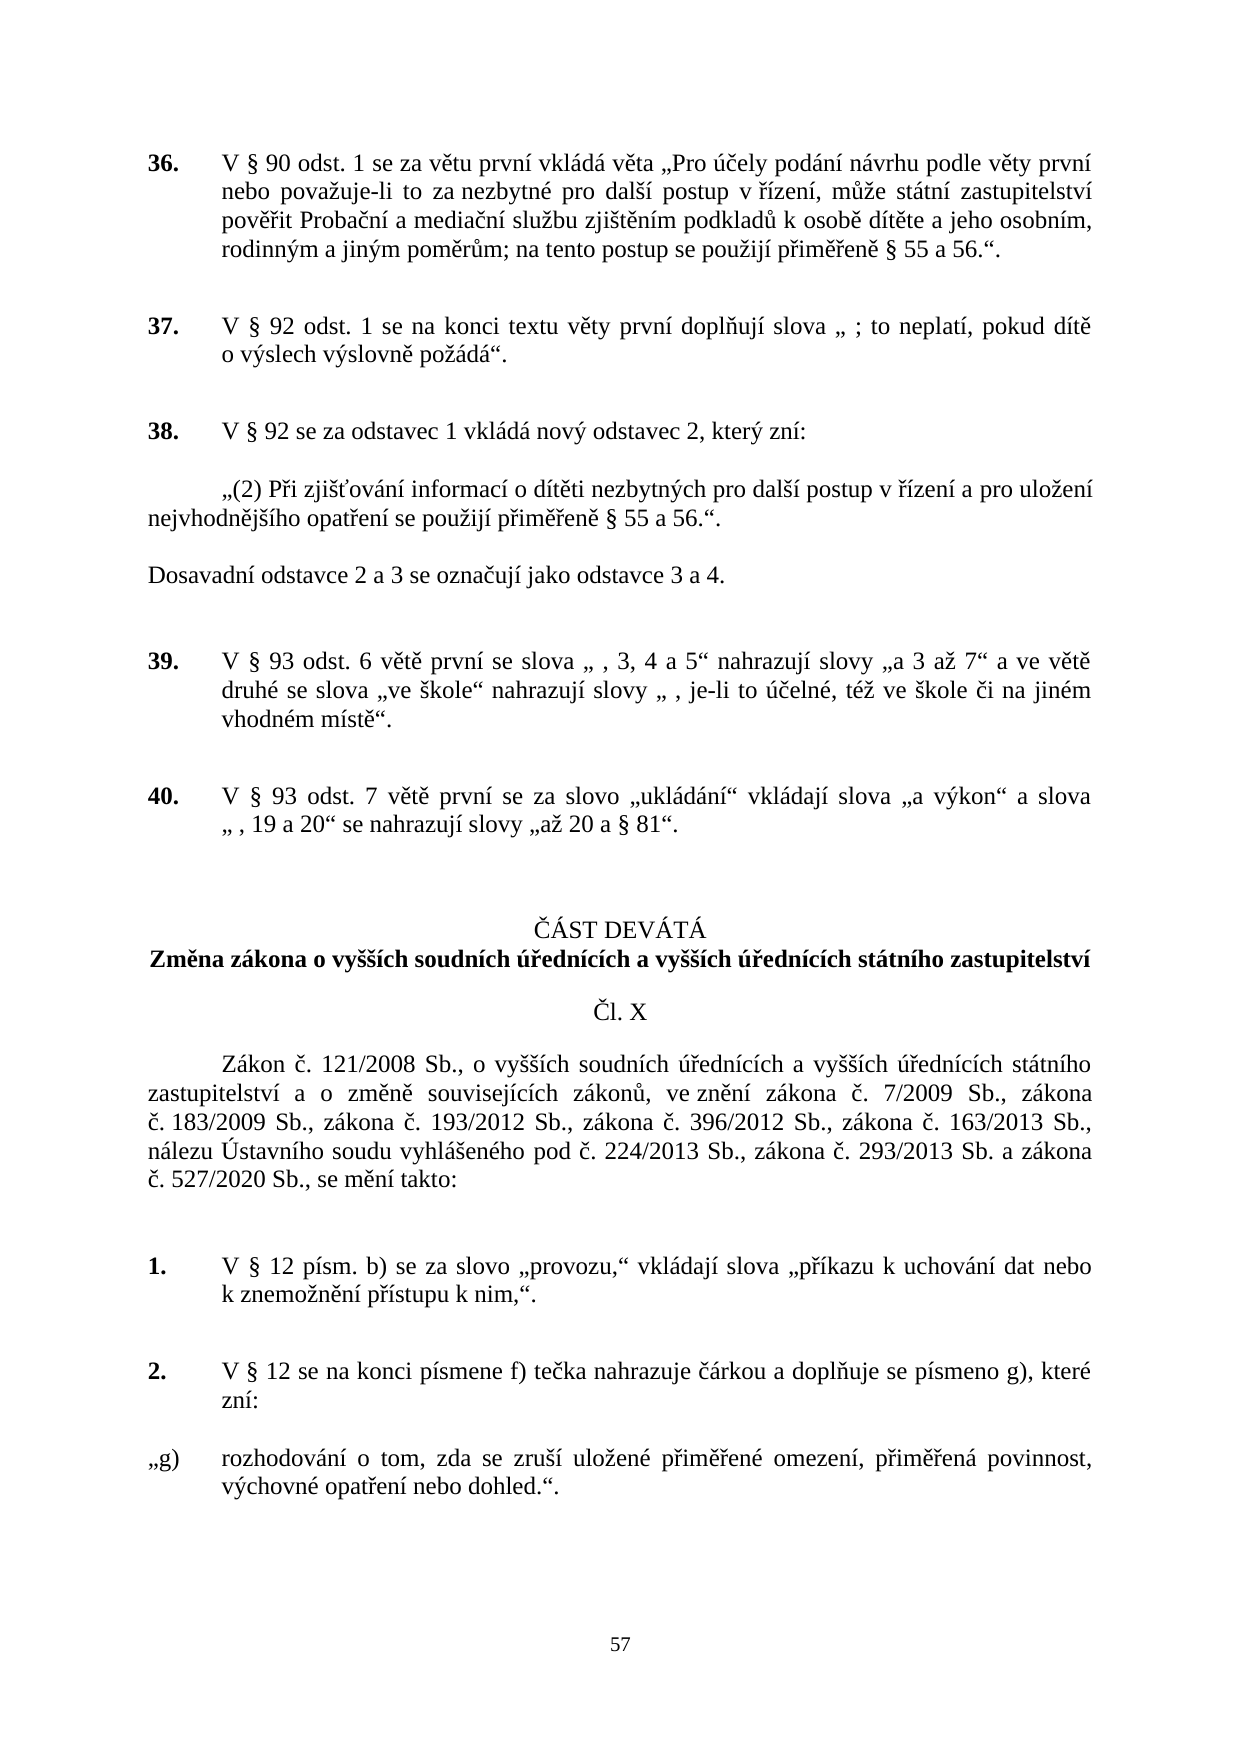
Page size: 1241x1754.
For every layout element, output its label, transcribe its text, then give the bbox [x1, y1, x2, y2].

text „(2) Při zjišťování informací o dítěti nezbytných pro další postup v řízení a pro uložení nejvhodnějšího opatření se použijí přiměřeně § 55 a 56.“. [148, 474, 1093, 531]
text Změna zákona o vyšších soudních úřednících a vyšších úřednících státního zastupitelství [148, 944, 1093, 973]
text 37. V § 92 odst. 1 se na konci textu věty první doplňují slova „ ; to neplatí, pokud dítě o výslech výslovně požádá“. [148, 311, 1093, 368]
text 40. V § 93 odst. 7 větě první se za slovo „ukládání“ vkládají slova „a výkon“ a slova „ , 19 a 20“ se nahrazují slovy „až 20 a § 81“. [148, 781, 1093, 838]
text 36. V § 90 odst. 1 se za větu první vkládá věta „Pro účely podání návrhu podle věty první nebo považuje-li to za nezbytné pro další postup v řízení, může státní zastupitelství pověřit Probační a mediační službu zjištěním podkladů k osobě dítěte a jeho osobním, rodinným a jiným poměrům; na tento postup se použijí přiměřeně § 55 a 56.“. [148, 148, 1093, 263]
list V § 12 písm. b) se za slovo „provozu,“ vkládají slova „příkazu k uchování dat nebo k znemožnění přístupu k nim,“. [148, 1251, 1093, 1308]
text Zákon č. 121/2008 Sb., o vyšších soudních úřednících a vyšších úřednících státního zastupitelství a o změně souvisejících zákonů, ve znění zákona č. 7/2009 Sb., zákona č. 183/2009 Sb., zákona č. 193/2012 Sb., zákona č. 396/2012 Sb., zákona č. 163/2013 Sb., nálezu Ústavního soudu vyhlášeného pod č. 224/2013 Sb., zákona č. 293/2013 Sb. a zákona č. 527/2020 Sb., se mění takto: [148, 1049, 1093, 1193]
text ČÁST DEVÁTÁ [148, 915, 1093, 944]
text Dosavadní odstavce 2 a 3 se označují jako odstavce 3 a 4. [148, 560, 1093, 589]
text Čl. X [148, 997, 1093, 1025]
text 39. V § 93 odst. 6 větě první se slova „ , 3, 4 a 5“ nahrazují slovy „a 3 až 7“ a ve větě druhé se slova „ve škole“ nahrazují slovy „ , je-li to účelné, též ve škole či na jiném vhodném místě“. [148, 646, 1093, 733]
text „g) rozhodování o tom, zda se zruší uložené přiměřené omezení, přiměřená povinnost, výchovné opatření nebo dohled.“. [148, 1443, 1093, 1500]
list V § 12 se na konci písmene f) tečka nahrazuje čárkou a doplňuje se písmeno g), které zní: [148, 1356, 1093, 1414]
text 38. V § 92 se za odstavec 1 vkládá nový odstavec 2, který zní: [148, 416, 1093, 445]
